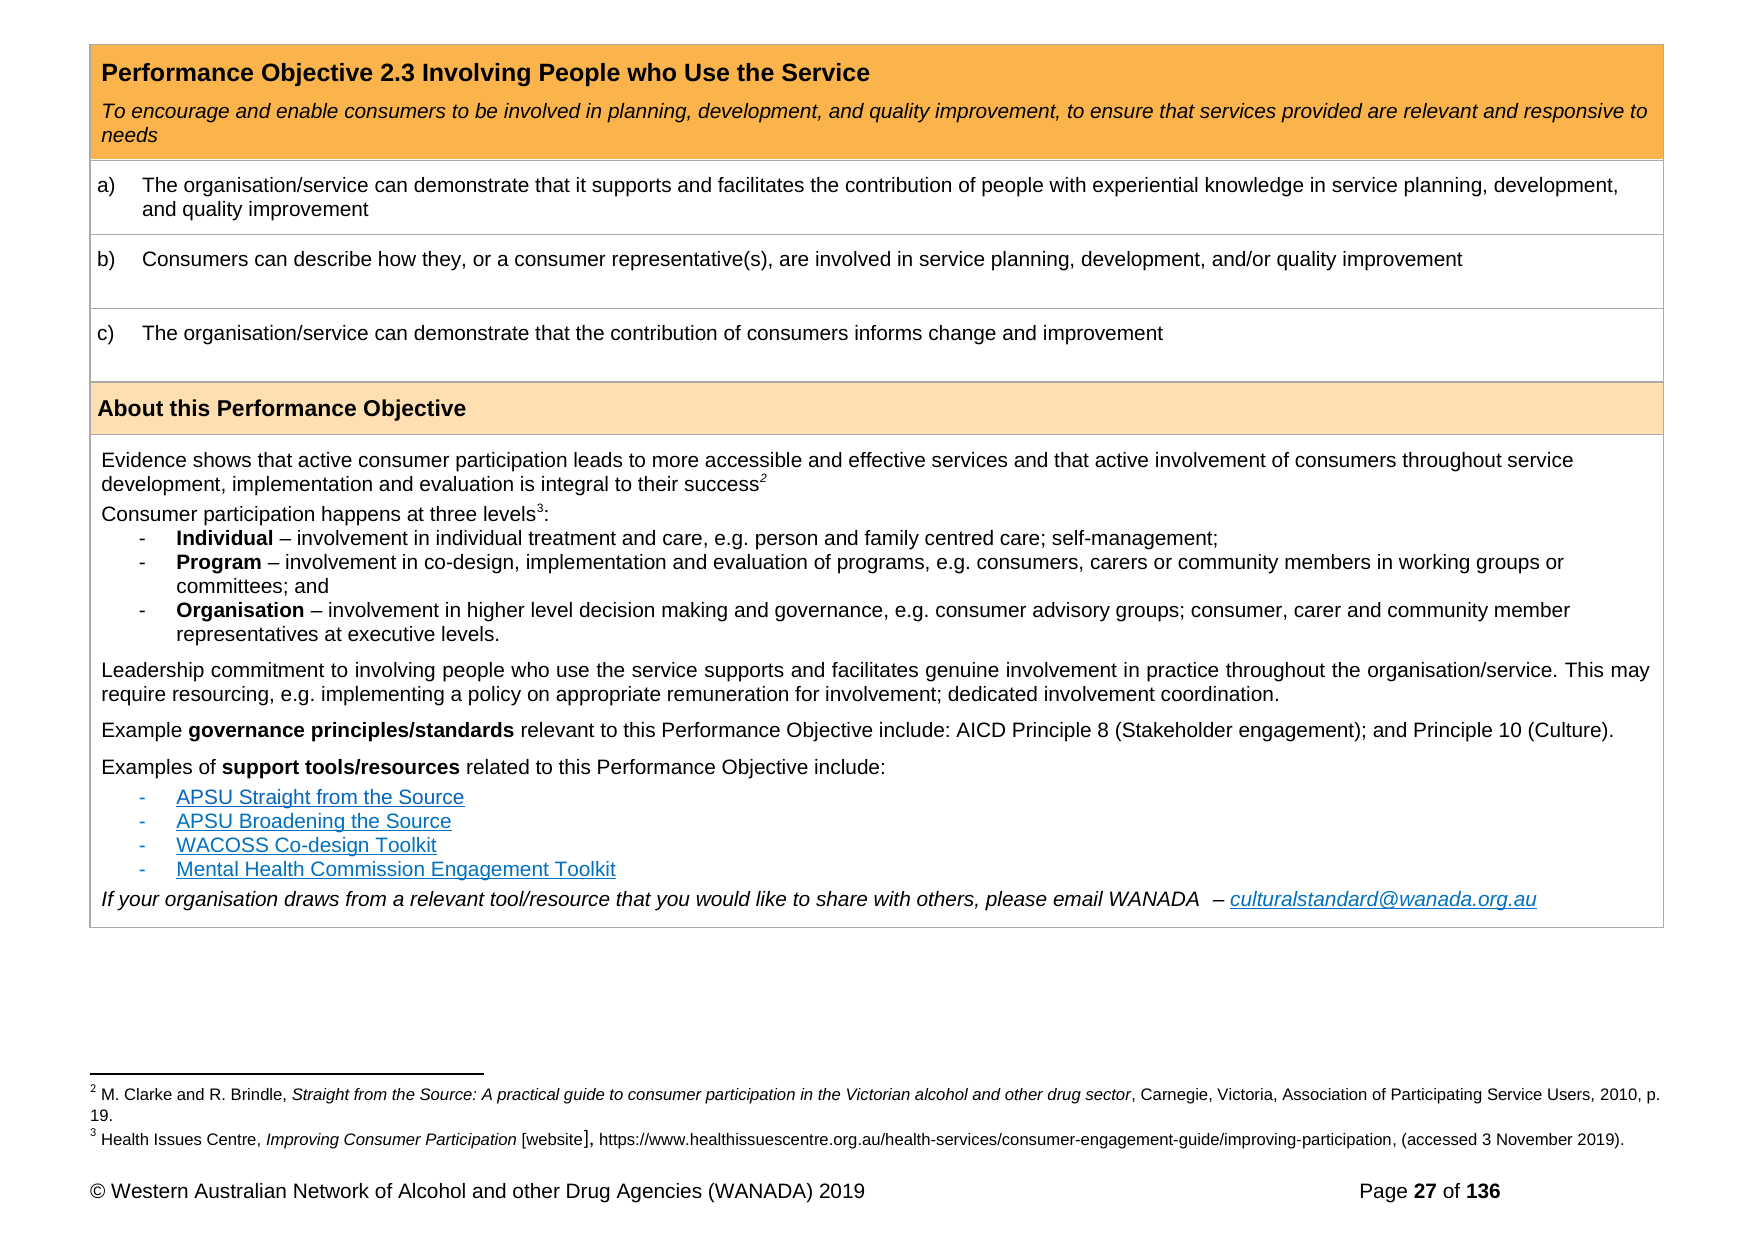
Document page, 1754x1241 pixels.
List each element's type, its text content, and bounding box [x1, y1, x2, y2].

table_cell The organisation/service can demonstrate that it supports and facilitates the contribution of people with experiential knowledge in service planning, development, and quality improvement [135, 161, 1663, 233]
table_header Performance Objective 2.3 Involving People who Use the Service To encourage and enable consumers to be involved in planning, development, and quality improvement, to ensure that services provided are relevant and responsive to needs [91, 45, 1663, 159]
table_cell About this Performance Objective [91, 383, 1663, 434]
table_cell The organisation/service can demonstrate that the contribution of consumers informs change and improvement [135, 309, 1663, 381]
table_cell Consumers can describe how they, or a consumer representative(s), are involved in service planning, development, and/or quality improvement [135, 235, 1663, 307]
table_cell [91, 309, 135, 381]
table_cell Evidence shows that active consumer participation leads to more accessible and effective services and that active involvement of consumers throughout service development, implementation and evaluation is integral to their success Consumer participation happens at three levels: Individual – involvement in individual treatment and care, e.g. person and family centred care; self-management; Program – involvement in co-design, implementation and evaluation of programs, e.g. consumers, carers or community members in working groups or committees; and Organisation – involvement in higher level decision making and governance, e.g. consumer advisory groups; consumer, carer and community member representatives at executive levels. Leadership commitment to involving people who use the service supports and facilitates genuine involvement in practice throughout the organisation/service. This may require resourcing, e.g. implementing a policy on appropriate remuneration for involvement; dedicated involvement coordination. Example governance principles/standards relevant to this Performance Objective include: AICD Principle 8 (Stakeholder engagement); and Principle 10 (Culture). Examples of support tools/resources related to this Performance Objective include: APSU Straight from the Source APSU Broadening the Source WACOSS Co-design Toolkit Mental Health Commission Engagement Toolkit If your organisation draws from a relevant tool/resource that you would like to share with others, please email WANADA – culturalstandard@wanada.org.au [91, 435, 1663, 927]
table_cell [91, 161, 135, 233]
table_cell [91, 235, 135, 307]
